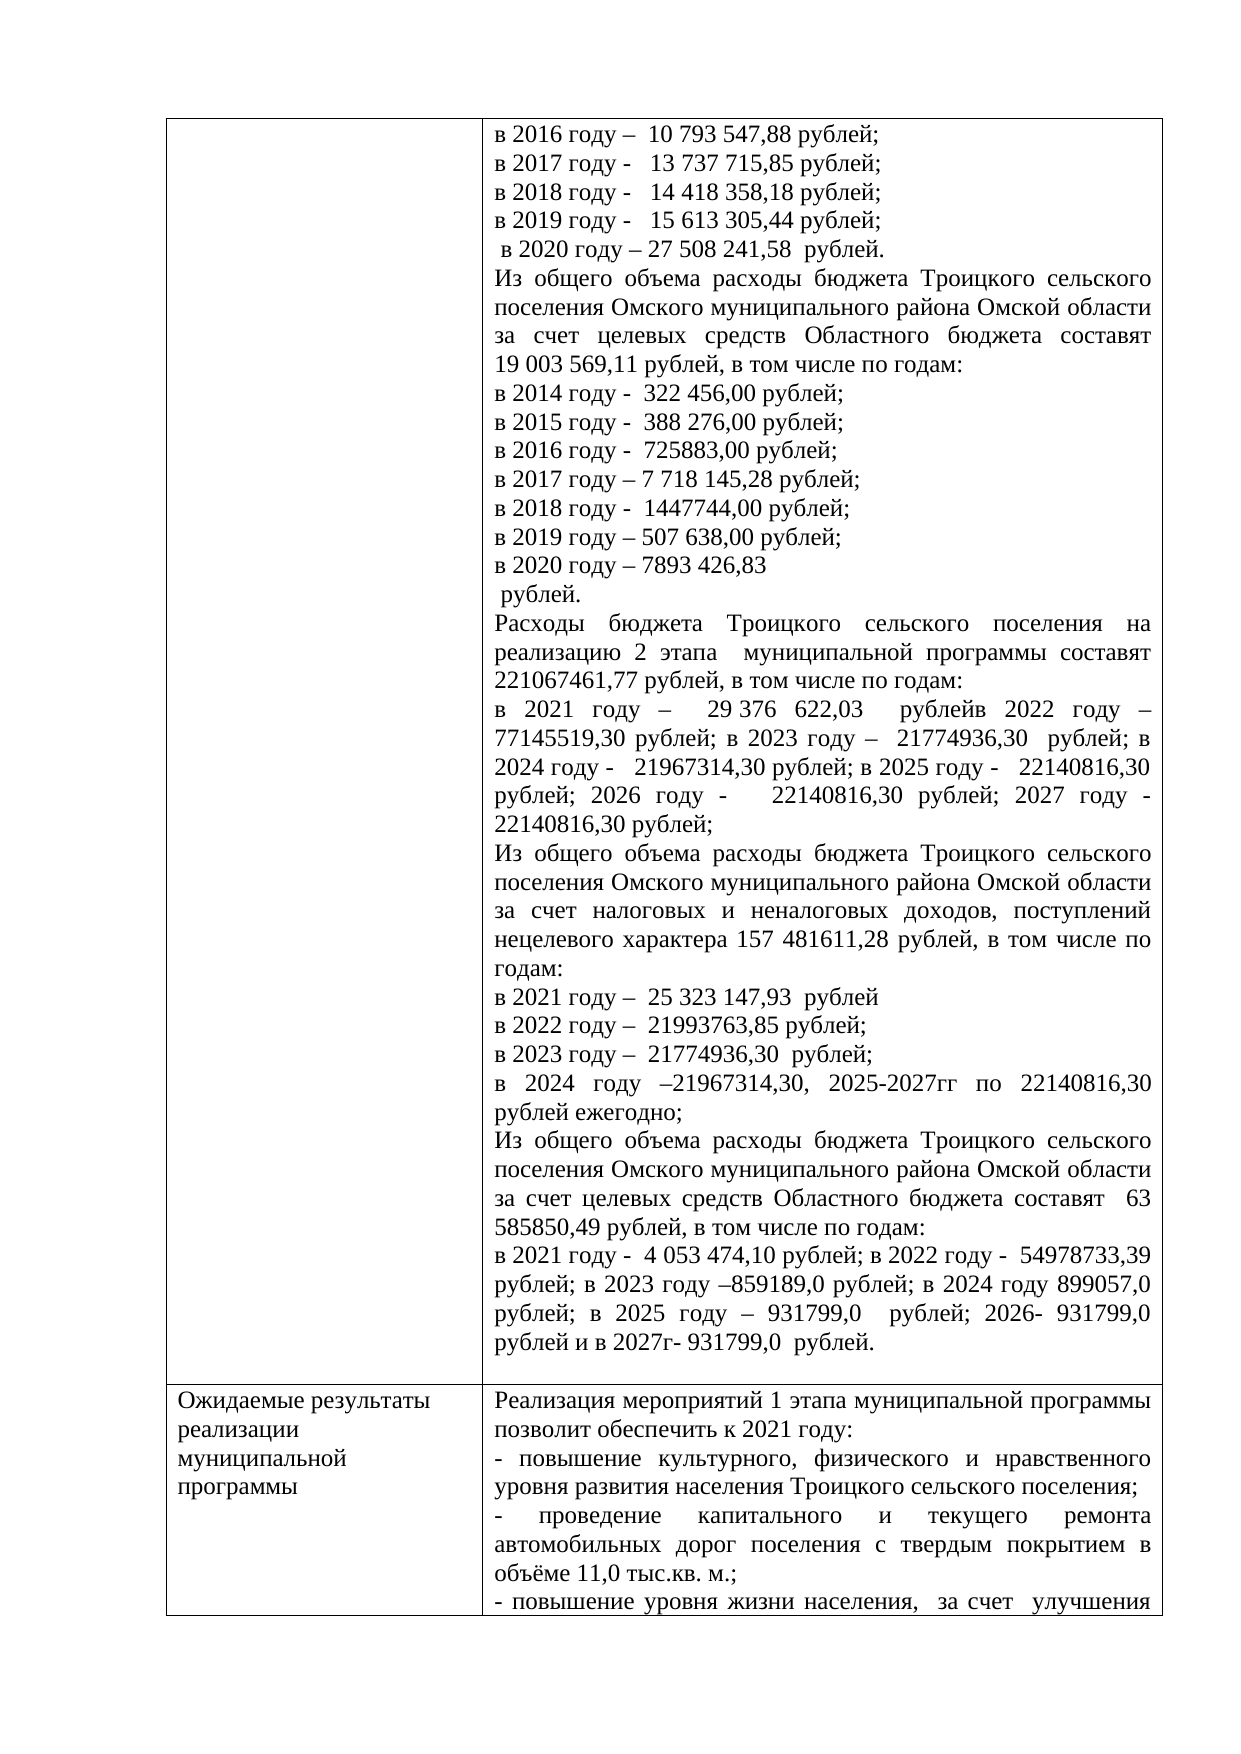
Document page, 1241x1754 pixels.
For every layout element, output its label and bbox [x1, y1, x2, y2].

table_cell [167, 119, 482, 1384]
table_cell [483, 1385, 1162, 1615]
table_cell [167, 1385, 482, 1615]
table_cell [483, 119, 1162, 1384]
